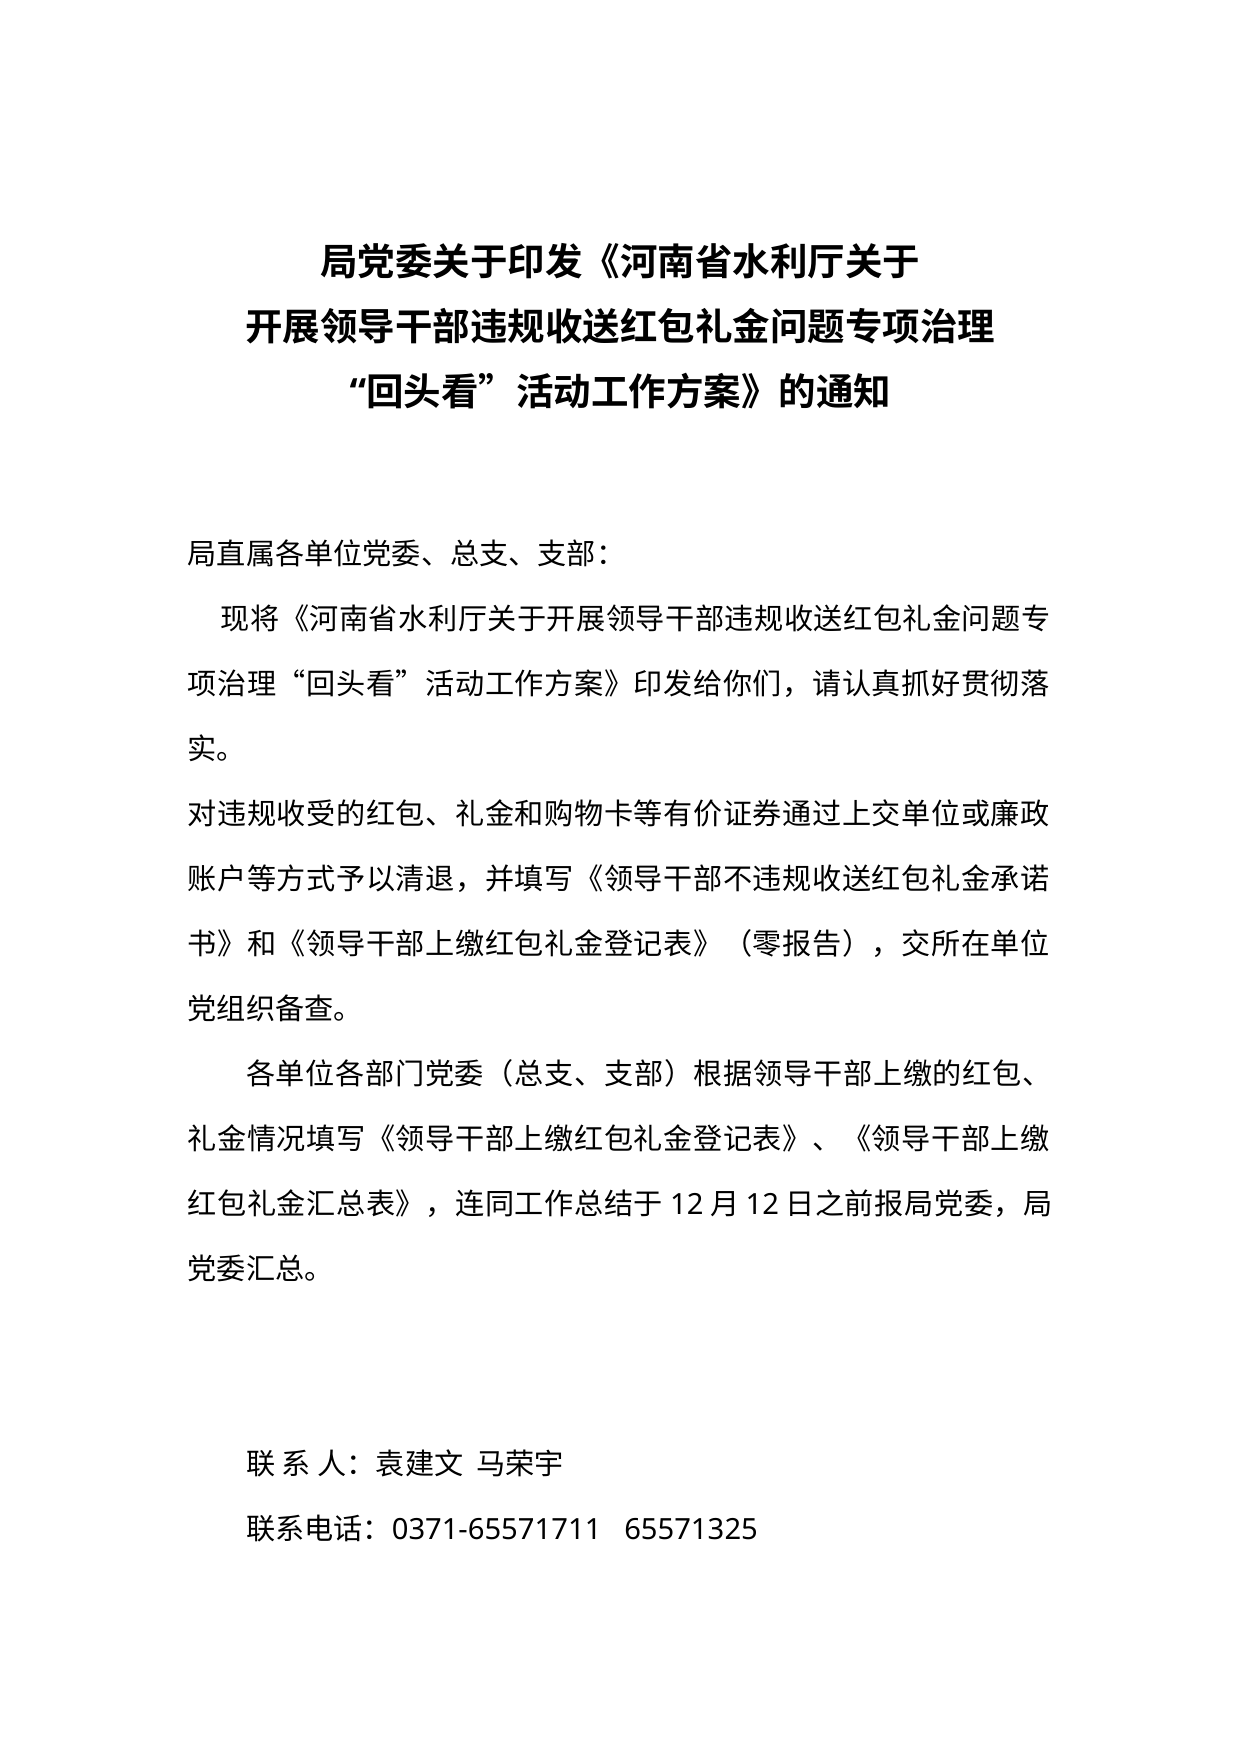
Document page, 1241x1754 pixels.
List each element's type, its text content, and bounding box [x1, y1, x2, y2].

text 联 系 人：袁建文 马荣宇 [187, 1429, 1053, 1494]
text 局直属各单位党委、总支、支部： [187, 519, 1053, 584]
text “回头看”活动工作方案》的通知 [187, 357, 1053, 422]
text 对违规收受的红包、礼金和购物卡等有价证券通过上交单位或廉政账户等方式予以清退，并填写《领导干部不违规收送红包礼金承诺书》和《领导干部上缴红包礼金登记表》（零报告），交所在单位党组织备查。 [187, 779, 1053, 1039]
text 局党委关于印发《河南省水利厅关于 [187, 227, 1053, 292]
text 联系电话：0371-65571711 65571325 [187, 1494, 1053, 1559]
text 各单位各部门党委（总支、支部）根据领导干部上缴的红包、礼金情况填写《领导干部上缴红包礼金登记表》、《领导干部上缴红包礼金汇总表》，连同工作总结于12月12日之前报局党委，局党委汇总。 [187, 1039, 1053, 1299]
text 现将《河南省水利厅关于开展领导干部违规收送红包礼金问题专项治理“回头看”活动工作方案》印发给你们，请认真抓好贯彻落实。 [187, 584, 1053, 779]
text 开展领导干部违规收送红包礼金问题专项治理 [187, 292, 1053, 357]
